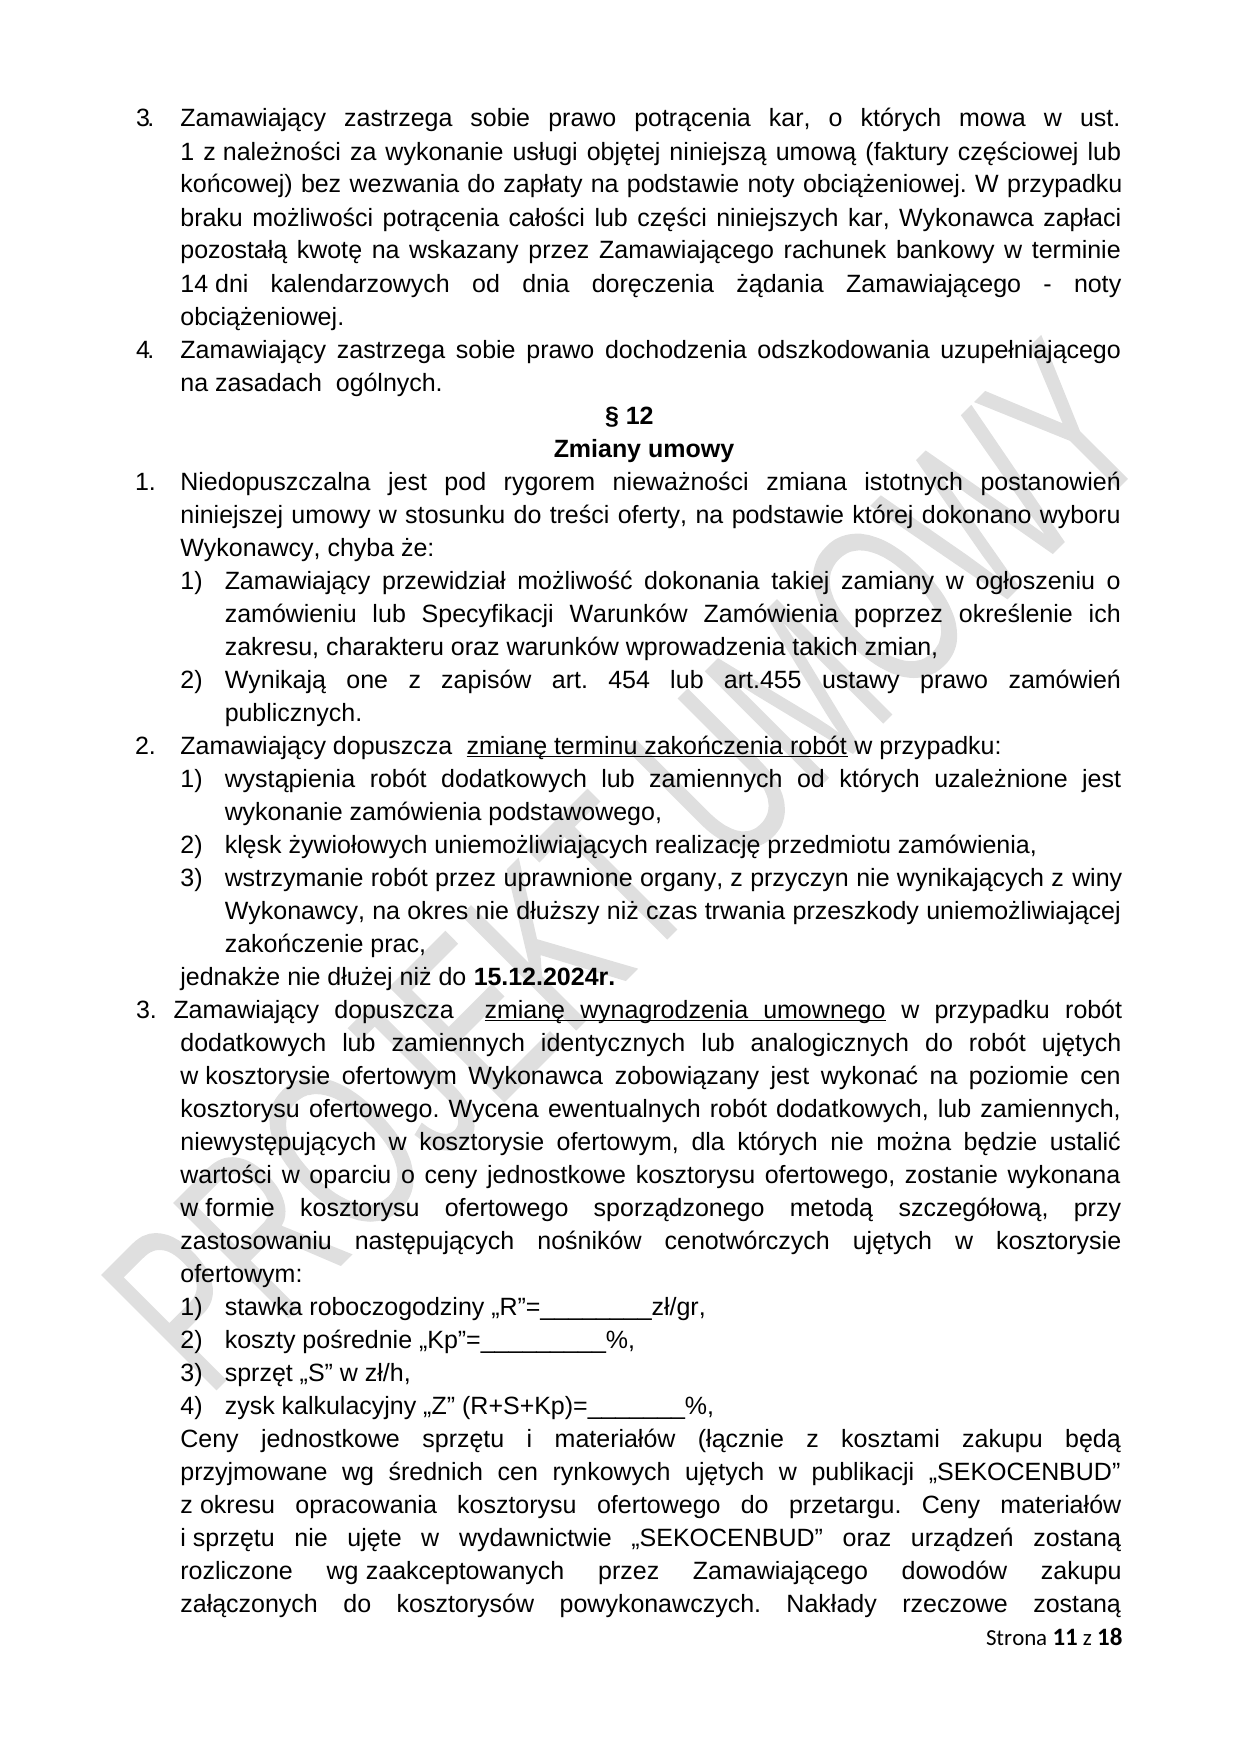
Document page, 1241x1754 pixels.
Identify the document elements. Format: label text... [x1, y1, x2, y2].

list Zamawiający zastrzega sobie prawo dochodzenia odszkodowania uzupełniającego na zasadach ogólnych. [136, 334, 1122, 396]
list wstrzymanie robót przez uprawnione organy, z przyczyn nie wynikających z winy Wykonawcy, na okres nie dłuższy niż czas trwania przeszkody uniemożliwiającej zakończenie prac, [180, 863, 1122, 958]
list koszty pośrednie „Kp”=_________%, [180, 1325, 1122, 1354]
list Wynikają one z zapisów art. 454 lub art.455 ustawy prawo zamówień publicznych. [180, 665, 1122, 727]
list Zamawiający zastrzega sobie prawo potrącenia kar, o których mowa w ust. 1 z należności za wykonanie usługi objętej niniejszą umową (faktury częściowej lub końcowej) bez wezwania do zapłaty na podstawie noty obciążeniowej. W przypadku braku możliwości potrącenia całości lub części niniejszych kar, Wykonawca zapłaci pozostałą kwotę na wskazany przez Zamawiającego rachunek bankowy w terminie 14 dni kalendarzowych od dnia doręczenia żądania Zamawiającego - noty obciążeniowej. [136, 103, 1122, 330]
list stawka roboczogodziny „R”=________zł/gr, [180, 1292, 1122, 1321]
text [180, 1424, 1122, 1618]
text Zmiany umowy [165, 434, 1122, 462]
list sprzęt „S” w zł/h, [180, 1358, 1122, 1387]
list klęsk żywiołowych uniemożliwiających realizację przedmiotu zamówienia, [180, 830, 1122, 859]
list Zamawiający przewidział możliwość dokonania takiej zamiany w ogłoszeniu o zamówieniu lub Specyfikacji Warunków Zamówienia poprzez określenie ich zakresu, charakteru oraz warunków wprowadzenia takich zmian, [180, 566, 1122, 661]
list Zamawiający dopuszcza zmianę terminu zakończenia robót w przypadku: [135, 731, 1122, 759]
list wystąpienia robót dodatkowych lub zamiennych od których uzależnione jest wykonanie zamówienia podstawowego, [180, 764, 1122, 826]
list Niedopuszczalna jest pod rygorem nieważności zmiana istotnych postanowień niniejszej umowy w stosunku do treści oferty, na podstawie której dokonano wyboru Wykonawcy, chyba że: [135, 467, 1122, 561]
text jednakże nie dłużej niż do 15.12.2024r. [180, 962, 1122, 991]
text § 12 [136, 401, 1122, 429]
list zysk kalkulacyjny „Z” (R+S+Kp)=_______%, [180, 1391, 1122, 1420]
list Zamawiający dopuszcza zmianę wynagrodzenia umownego w przypadku robót dodatkowych lub zamiennych identycznych lub analogicznych do robót ujętych w kosztorysie ofertowym Wykonawca zobowiązany jest wykonać na poziomie cen kosztorysu ofertowego. Wycena ewentualnych robót dodatkowych, lub zamiennych, niewystępujących w kosztorysie ofertowym, dla których nie można będzie ustalić wartości w oparciu o ceny jednostkowe kosztorysu ofertowego, zostanie wykonana w formie kosztorysu ofertowego sporządzonego metodą szczegółową, przy zastosowaniu następujących nośników cenotwórczych ujętych w kosztorysie ofertowym: [136, 995, 1122, 1288]
